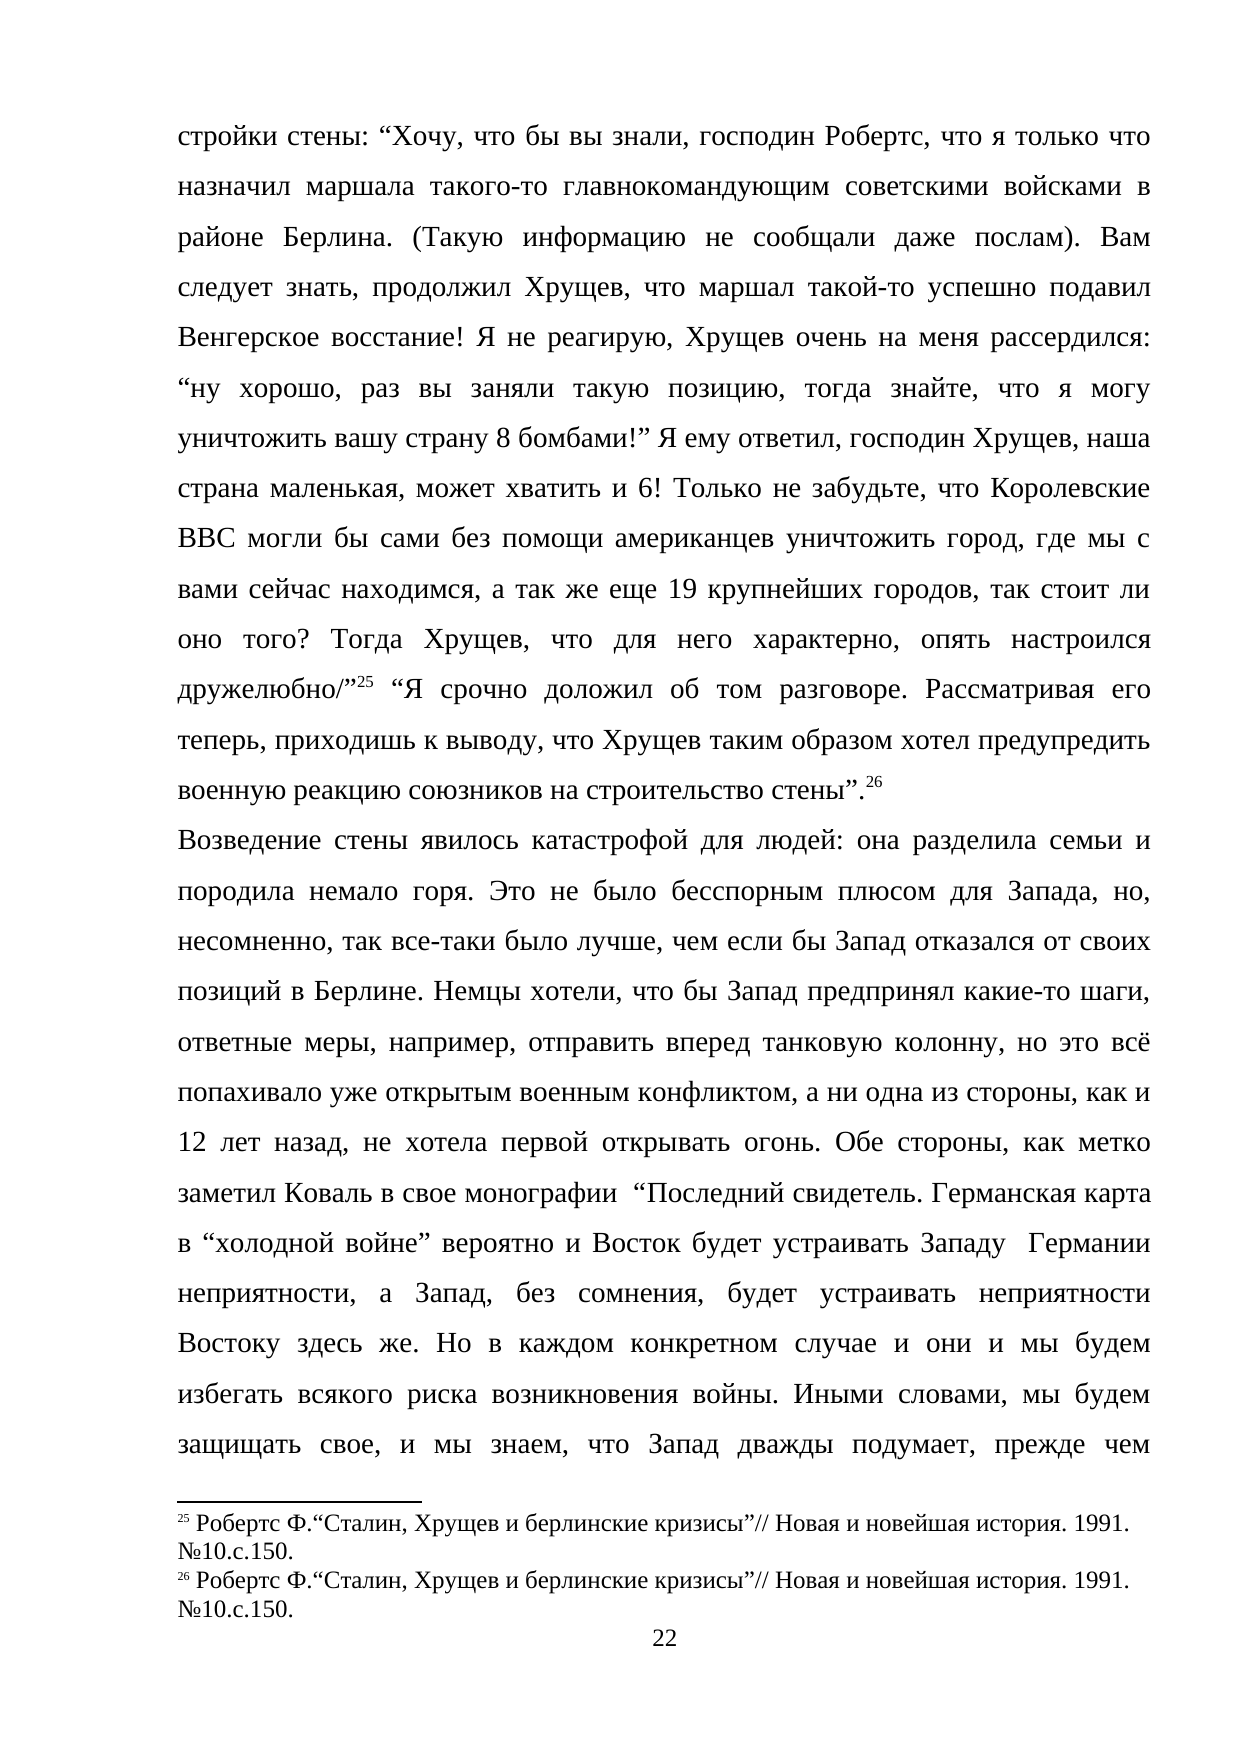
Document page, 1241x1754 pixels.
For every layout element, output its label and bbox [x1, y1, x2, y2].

text [177, 822, 1152, 1460]
text [177, 118, 1152, 806]
